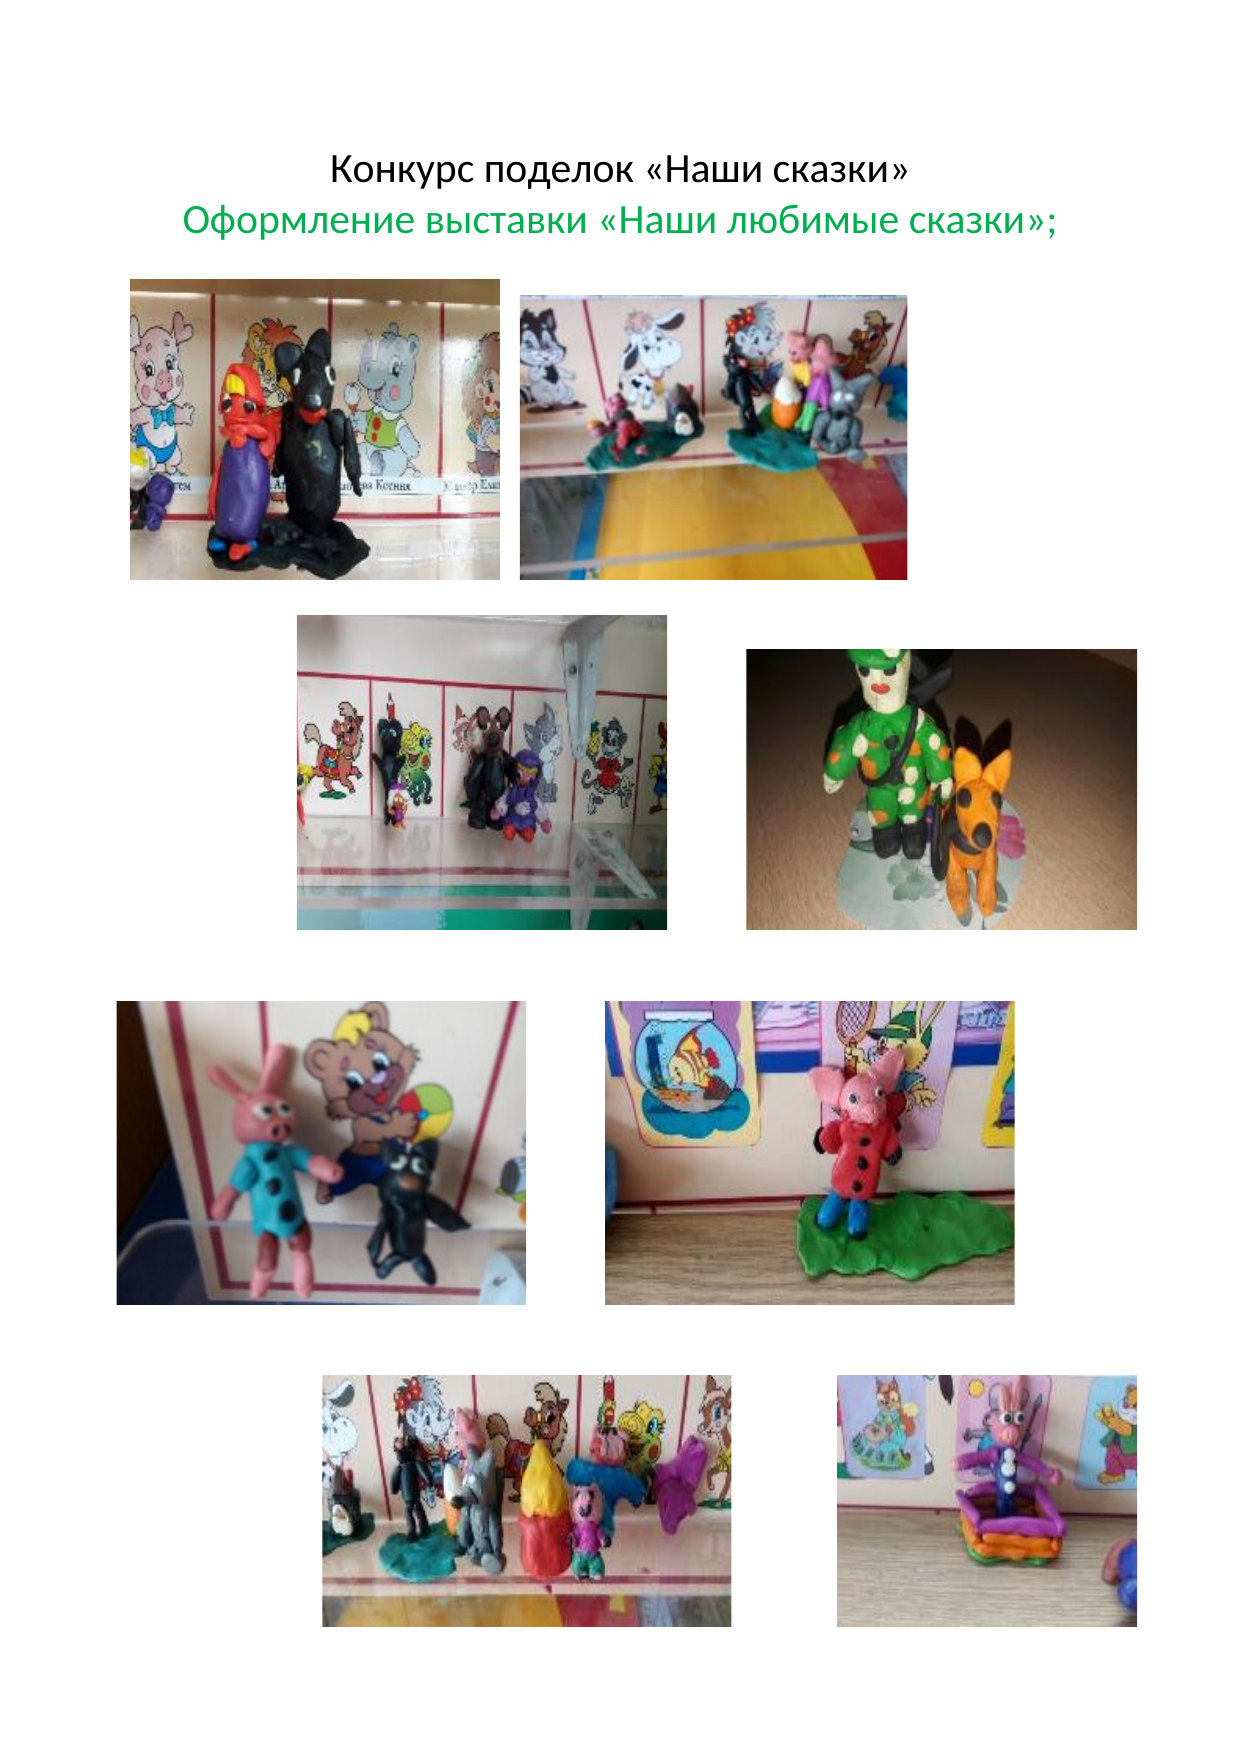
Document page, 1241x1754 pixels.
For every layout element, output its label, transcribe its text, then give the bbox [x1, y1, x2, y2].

picture [519, 295, 908, 580]
picture [605, 1001, 1015, 1305]
picture [129, 279, 500, 580]
picture [903, 401, 908, 411]
picture [746, 649, 1138, 930]
text Конкурс поделок «Наши сказки» [103, 142, 1137, 193]
text Оформление выставки «Наши любимые сказки»; [103, 193, 1137, 244]
picture [116, 1001, 527, 1305]
picture [296, 615, 668, 930]
picture [322, 1375, 732, 1627]
picture [837, 1375, 1138, 1627]
